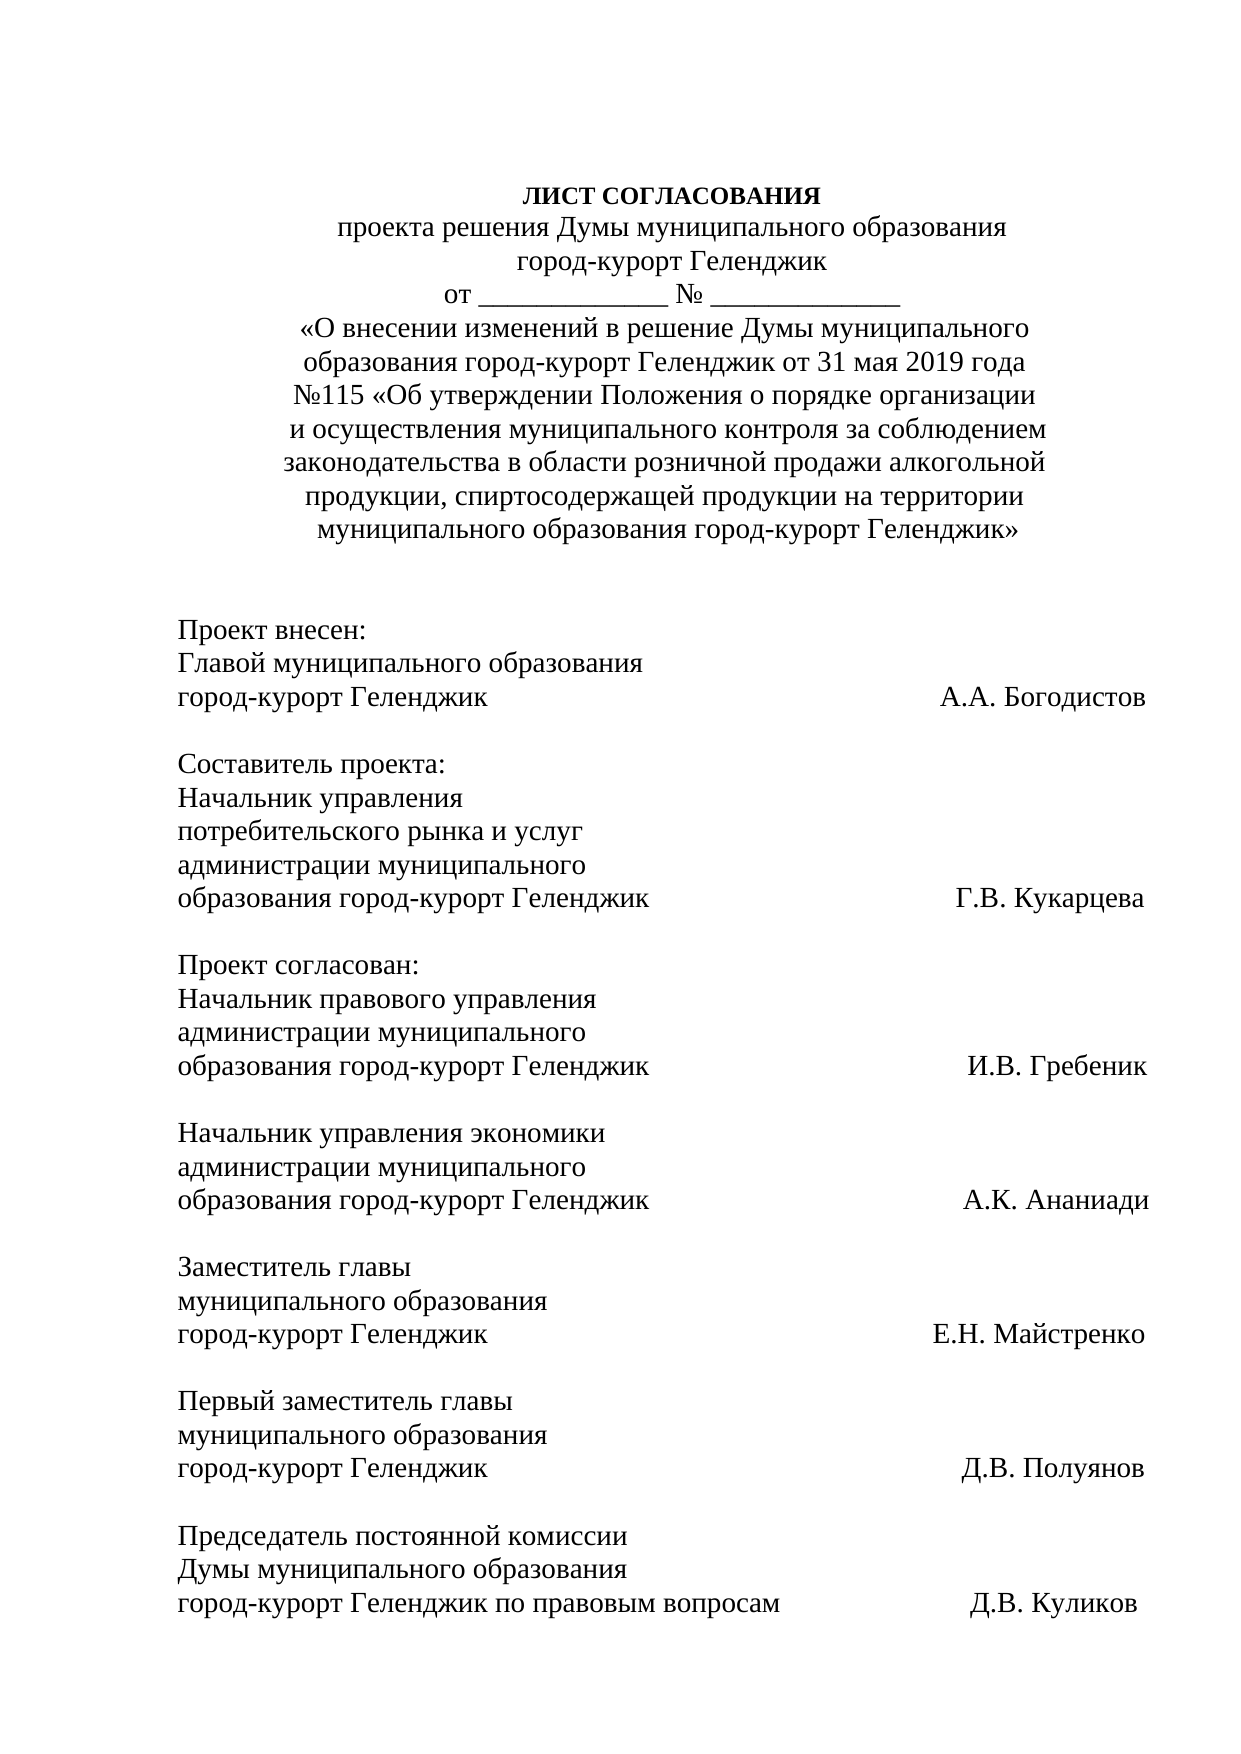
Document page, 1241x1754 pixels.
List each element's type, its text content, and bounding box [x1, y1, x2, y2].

text Думы муниципального образования [177, 1551, 1152, 1585]
text город-курорт Геленджик А.А. Богодистов [177, 679, 1152, 713]
text потребительского рынка и услуг [177, 813, 1152, 847]
text Начальник правового управления [177, 981, 1152, 1014]
text №115 «Об утверждении Положения о порядке организации [236, 377, 1093, 411]
text от _____________ № _____________ [177, 277, 1167, 310]
text город-курорт Геленджик [177, 243, 1167, 277]
text Начальник управления [177, 780, 1152, 813]
text Главой муниципального образования [177, 646, 1152, 679]
text законодательства в области розничной продажи алкогольной [236, 444, 1093, 478]
text Проект внесен: [177, 612, 1152, 646]
text Заместитель главы [177, 1249, 1152, 1283]
text муниципального образования [177, 1417, 1152, 1451]
text администрации муниципального [177, 1149, 1152, 1182]
text образования город-курорт Геленджик Г.В. Кукарцева [177, 880, 1152, 914]
text муниципального образования [177, 1283, 1152, 1316]
text Начальник управления экономики [177, 1115, 1152, 1149]
text образования город-курорт Геленджик от 31 мая 2019 года [236, 344, 1093, 377]
text Председатель постоянной комиссии [177, 1518, 1152, 1551]
text Составитель проекта: [177, 746, 1152, 780]
text администрации муниципального [177, 847, 1152, 880]
text администрации муниципального [177, 1014, 1152, 1048]
text город-курорт Геленджик Е.Н. Майстренко [177, 1316, 1152, 1350]
text муниципального образования город-курорт Геленджик» [236, 511, 1093, 545]
text образования город-курорт Геленджик И.В. Гребеник [177, 1048, 1152, 1082]
text Первый заместитель главы [177, 1383, 1152, 1417]
text город-курорт Геленджик Д.В. Полуянов [177, 1451, 1152, 1484]
text город-курорт Геленджик по правовым вопросам Д.В. Куликов [177, 1585, 1152, 1618]
text «О внесении изменений в решение Думы муниципального [236, 310, 1093, 344]
text Проект согласован: [177, 947, 1152, 981]
text проекта решения Думы муниципального образования [177, 209, 1167, 243]
text ЛИСТ СОГЛАСОВАНИЯ [177, 181, 1167, 209]
text образования город-курорт Геленджик А.К. Ананиади [177, 1182, 1152, 1216]
text продукции, спиртосодержащей продукции на территории [236, 478, 1093, 511]
text и осуществления муниципального контроля за соблюдением [236, 411, 1093, 444]
